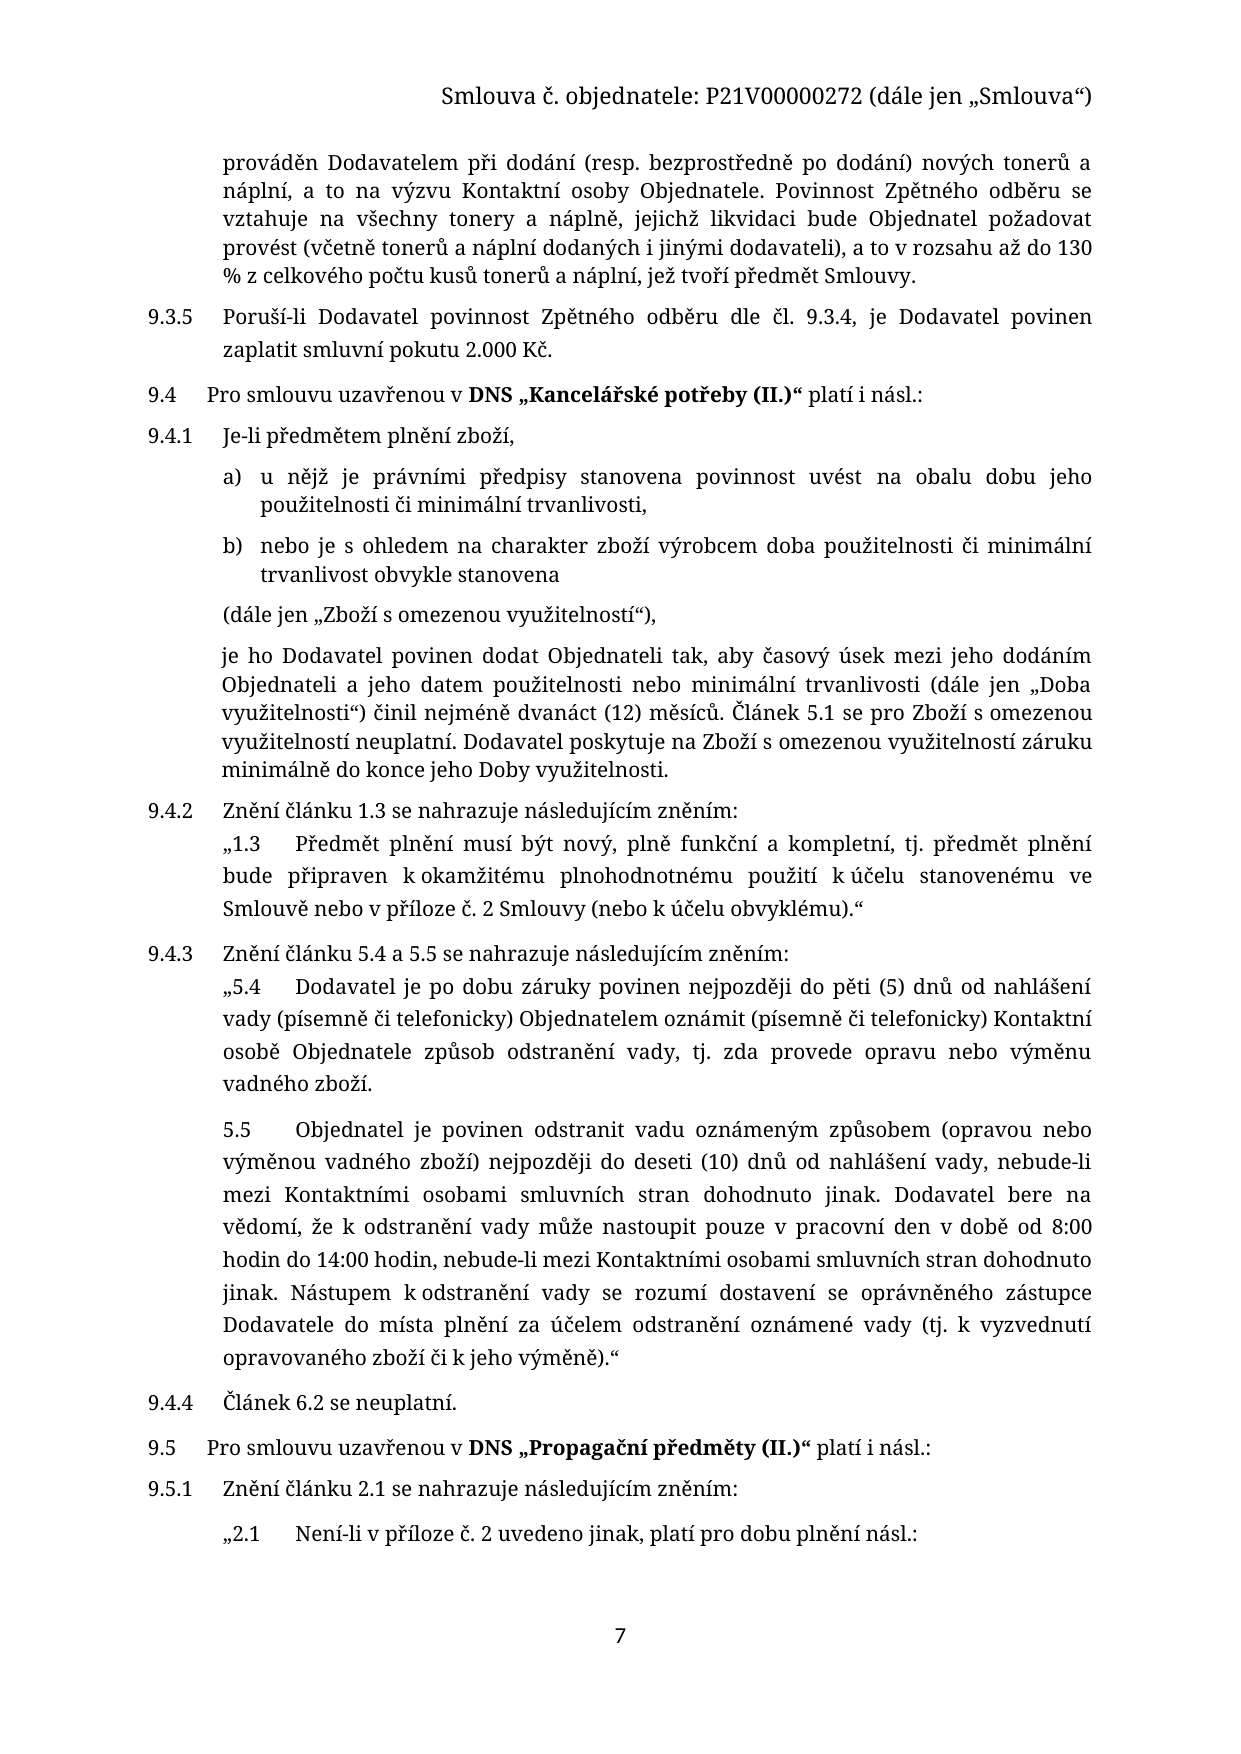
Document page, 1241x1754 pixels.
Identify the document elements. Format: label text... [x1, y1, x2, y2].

list nebo je s ohledem na charakter zboží výrobcem doba použitelnosti či minimální trvanlivost obvykle stanovena [223, 531, 1093, 588]
list Znění článku 2.1 se nahrazuje následujícím zněním: [148, 1474, 1093, 1502]
list Znění článku 1.3 se nahrazuje následujícím zněním: [148, 796, 1093, 825]
text (dále jen „Zboží s omezenou využitelností“), [223, 601, 1093, 629]
list „2.1 Není-li v příloze č. 2 uvedeno jinak, platí pro dobu plnění násl.: [223, 1519, 1093, 1548]
list 5.5 Objednatel je povinen odstranit vadu oznámeným způsobem (opravou nebo výměnou vadného zboží) nejpozději do deseti (10) dnů od nahlášení vady, nebude-li mezi Kontaktními osobami smluvních stran dohodnuto jinak. Dodavatel bere na vědomí, že k odstranění vady může nastoupit pouze v pracovní den v době od 8:00 hodin do 14:00 hodin, nebude-li mezi Kontaktními osobami smluvních stran dohodnuto jinak. Nástupem k odstranění vady se rozumí dostavení se oprávněného zástupce Dodavatele do místa plnění za účelem odstranění oznámené vady (tj. k vyzvednutí opravovaného zboží či k jeho výměně).“ [223, 1115, 1093, 1371]
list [148, 148, 1093, 290]
list „1.3 Předmět plnění musí být nový, plně funkční a kompletní, tj. předmět plnění bude připraven k okamžitému plnohodnotnému použití k účelu stanovenému ve Smlouvě nebo v příloze č. 2 Smlouvy (nebo k účelu obvyklému).“ [223, 829, 1093, 922]
list „5.4 Dodavatel je po dobu záruky povinen nejpozději do pěti (5) dnů od nahlášení vady (písemně či telefonicky) Objednatelem oznámit (písemně či telefonicky) Kontaktní osobě Objednatele způsob odstranění vady, tj. zda provede opravu nebo výměnu vadného zboží. [223, 972, 1093, 1098]
list Poruší-li Dodavatel povinnost Zpětného odběru dle čl. 9.3.4, je Dodavatel povinen zaplatit smluvní pokutu 2.000 Kč. [148, 302, 1093, 363]
list Pro smlouvu uzavřenou v DNS „Propagační předměty (II.)“ platí i násl.: [148, 1433, 1093, 1462]
list u nějž je právními předpisy stanovena povinnost uvést na obalu dobu jeho použitelnosti či minimální trvanlivosti, [223, 462, 1093, 519]
text je ho Dodavatel povinen dodat Objednateli tak, aby časový úsek mezi jeho dodáním Objednateli a jeho datem použitelnosti nebo minimální trvanlivosti (dále jen „Doba využitelnosti“) činil nejméně dvanáct (12) měsíců. Článek 5.1 se pro Zboží s omezenou využitelností neuplatní. Dodavatel poskytuje na Zboží s omezenou využitelností záruku minimálně do konce jeho Doby využitelnosti. [221, 642, 1093, 784]
list Článek 6.2 se neuplatní. [148, 1388, 1093, 1416]
list Znění článku 5.4 a 5.5 se nahrazuje následujícím zněním: [148, 939, 1093, 968]
list Je-li předmětem plnění zboží, [148, 421, 1093, 449]
list Pro smlouvu uzavřenou v DNS „Kancelářské potřeby (II.)“ platí i násl.: [148, 380, 1093, 408]
